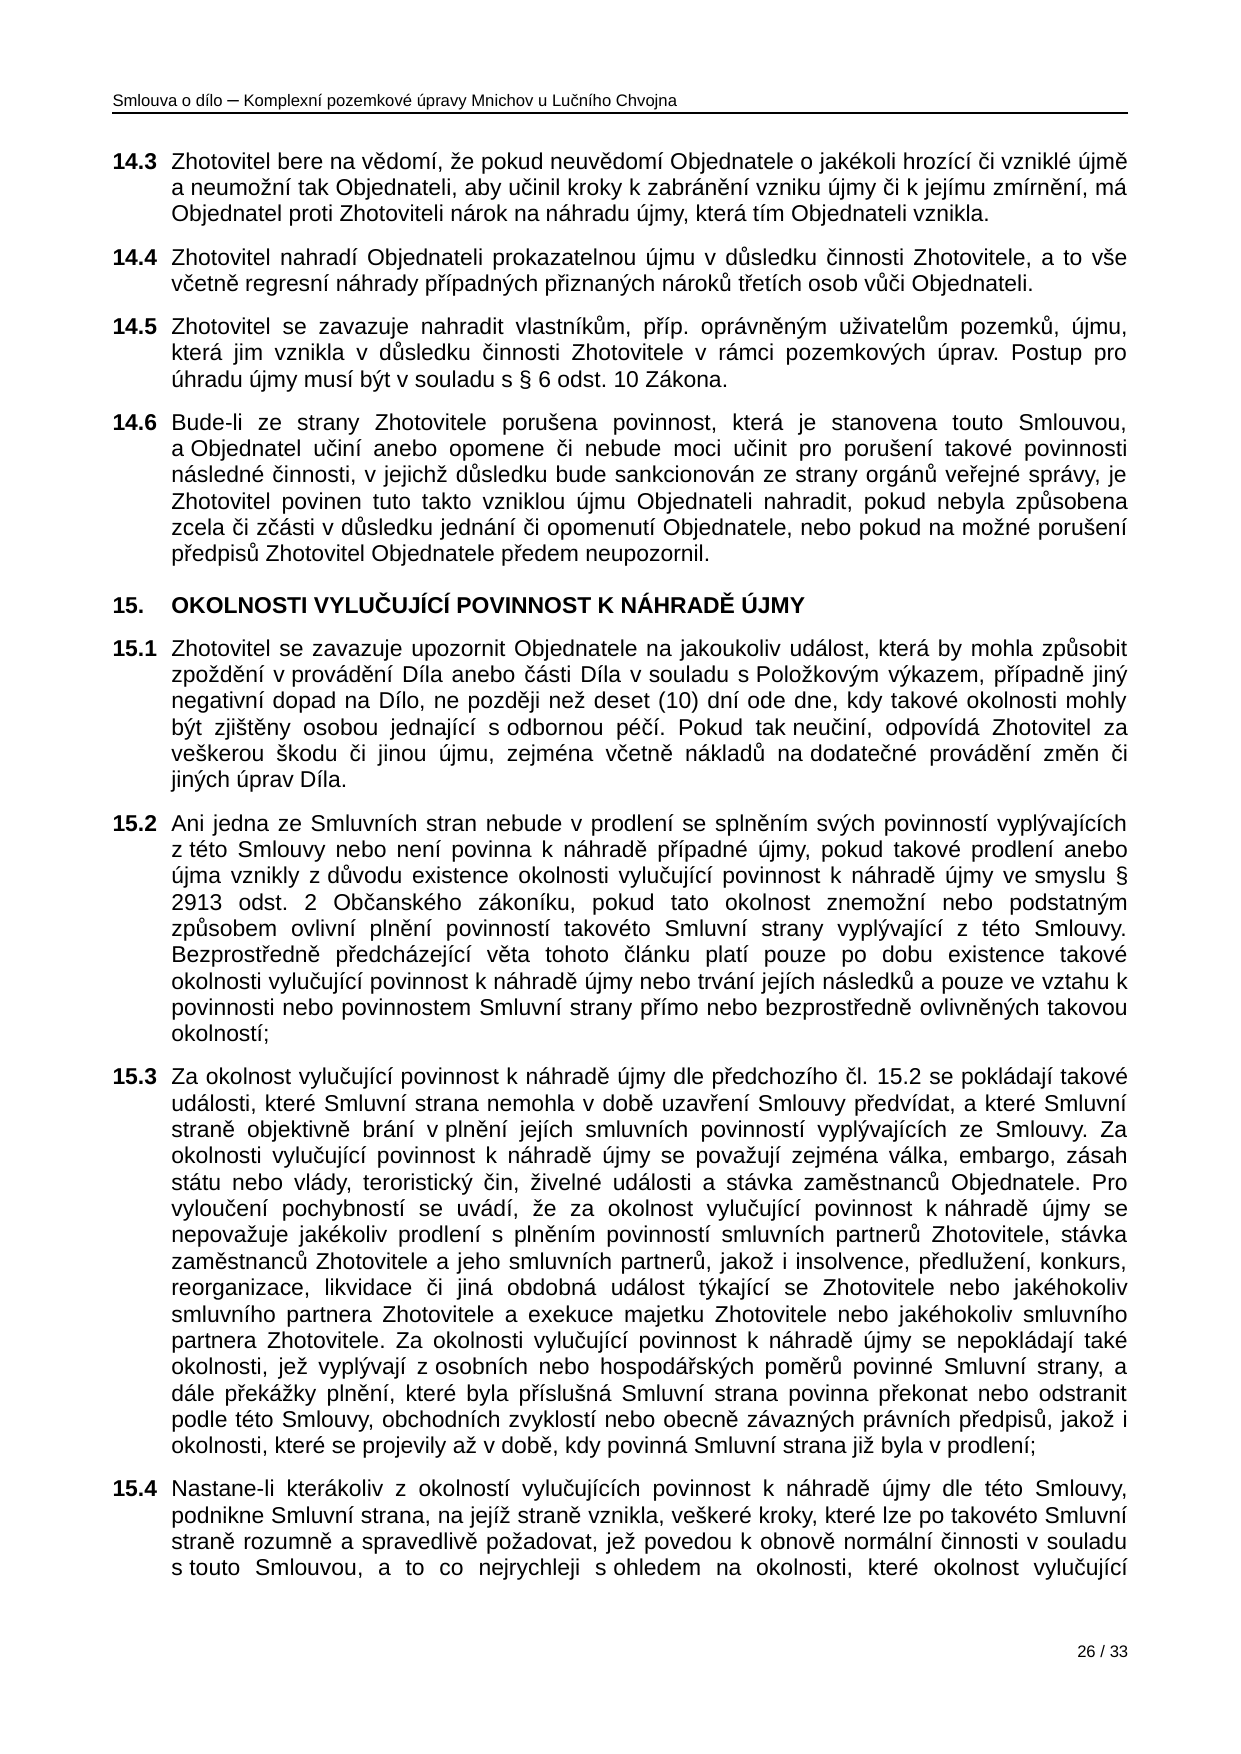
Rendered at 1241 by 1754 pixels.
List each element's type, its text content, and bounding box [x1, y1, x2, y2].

text Zhotovitel se zavazuje upozornit Objednatele na jakoukoliv událost, která by mohla způsobit zpoždění v provádění Díla anebo části Díla v souladu s Položkovým výkazem, případně jiný negativní dopad na Dílo, ne později než deset (10) dní ode dne, kdy takové okolnosti mohly být zjištěny osobou jednající s odbornou péčí. Pokud tak neučiní, odpovídá Zhotovitel za veškerou škodu či jinou újmu, zejména včetně nákladů na dodatečné provádění změn či jiných úprav Díla. [112, 635, 1128, 793]
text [112, 1475, 1128, 1581]
text Ani jedna ze Smluvních stran nebude v prodlení se splněním svých povinností vyplývajících z této Smlouvy nebo není povinna k náhradě případné újmy, pokud takové prodlení anebo újma vznikly z důvodu existence okolnosti vylučující povinnost k náhradě újmy ve smyslu § 2913 odst. 2 Občanského zákoníku, pokud tato okolnost znemožní nebo podstatným způsobem ovlivní plnění povinností takovéto Smluvní strany vyplývající z této Smlouvy. Bezprostředně předcházející věta tohoto článku platí pouze po dobu existence takové okolnosti vylučující povinnost k náhradě újmy nebo trvání jejích následků a pouze ve vztahu k povinnosti nebo povinnostem Smluvní strany přímo nebo bezprostředně ovlivněných takovou okolností; [112, 809, 1128, 1047]
text Za okolnost vylučující povinnost k náhradě újmy dle předchozího čl. 15.2 se pokládají takové události, které Smluvní strana nemohla v době uzavření Smlouvy předvídat, a které Smluvní straně objektivně brání v plnění jejích smluvních povinností vyplývajících ze Smlouvy. Za okolnosti vylučující povinnost k náhradě újmy se považují zejména válka, embargo, zásah státu nebo vlády, teroristický čin, živelné události a stávka zaměstnanců Objednatele. Pro vyloučení pochybností se uvádí, že za okolnost vylučující povinnost k náhradě újmy se nepovažuje jakékoliv prodlení s plněním povinností smluvních partnerů Zhotovitele, stávka zaměstnanců Zhotovitele a jeho smluvních partnerů, jakož i insolvence, předlužení, konkurs, reorganizace, likvidace či jiná obdobná událost týkající se Zhotovitele nebo jakéhokoliv smluvního partnera Zhotovitele a exekuce majetku Zhotovitele nebo jakéhokoliv smluvního partnera Zhotovitele. Za okolnosti vylučující povinnost k náhradě újmy se nepokládají také okolnosti, jež vyplývají z osobních nebo hospodářských poměrů povinné Smluvní strany, a dále překážky plnění, které byla příslušná Smluvní strana povinna překonat nebo odstranit podle této Smlouvy, obchodních zvyklostí nebo obecně závazných právních předpisů, jakož i okolnosti, které se projevily až v době, kdy povinná Smluvní strana již byla v prodlení; [112, 1063, 1128, 1459]
text Zhotovitel bere na vědomí, že pokud neuvědomí Objednatele o jakékoli hrozící či vzniklé újmě a neumožní tak Objednateli, aby učinil kroky k zabránění vzniku újmy či k jejímu zmírnění, má Objednatel proti Zhotoviteli nárok na náhradu újmy, která tím Objednateli vznikla. [112, 148, 1128, 227]
text Okolnosti vylučující povinnost k náhradě újmy [112, 592, 1128, 618]
text Bude-li ze strany Zhotovitele porušena povinnost, která je stanovena touto Smlouvou, a Objednatel učiní anebo opomene či nebude moci učinit pro porušení takové povinnosti následné činnosti, v jejichž důsledku bude sankcionován ze strany orgánů veřejné správy, je Zhotovitel povinen tuto takto vzniklou újmu Objednateli nahradit, pokud nebyla způsobena zcela či zčásti v důsledku jednání či opomenutí Objednatele, nebo pokud na možné porušení předpisů Zhotovitel Objednatele předem neupozornil. [112, 408, 1128, 567]
text Zhotovitel se zavazuje nahradit vlastníkům, příp. oprávněným uživatelům pozemků, újmu, která jim vznikla v důsledku činnosti Zhotovitele v rámci pozemkových úprav. Postup pro úhradu újmy musí být v souladu s § 6 odst. 10 Zákona. [112, 313, 1128, 392]
text Zhotovitel nahradí Objednateli prokazatelnou újmu v důsledku činnosti Zhotovitele, a to vše včetně regresní náhrady případných přiznaných nároků třetích osob vůči Objednateli. [112, 243, 1128, 296]
